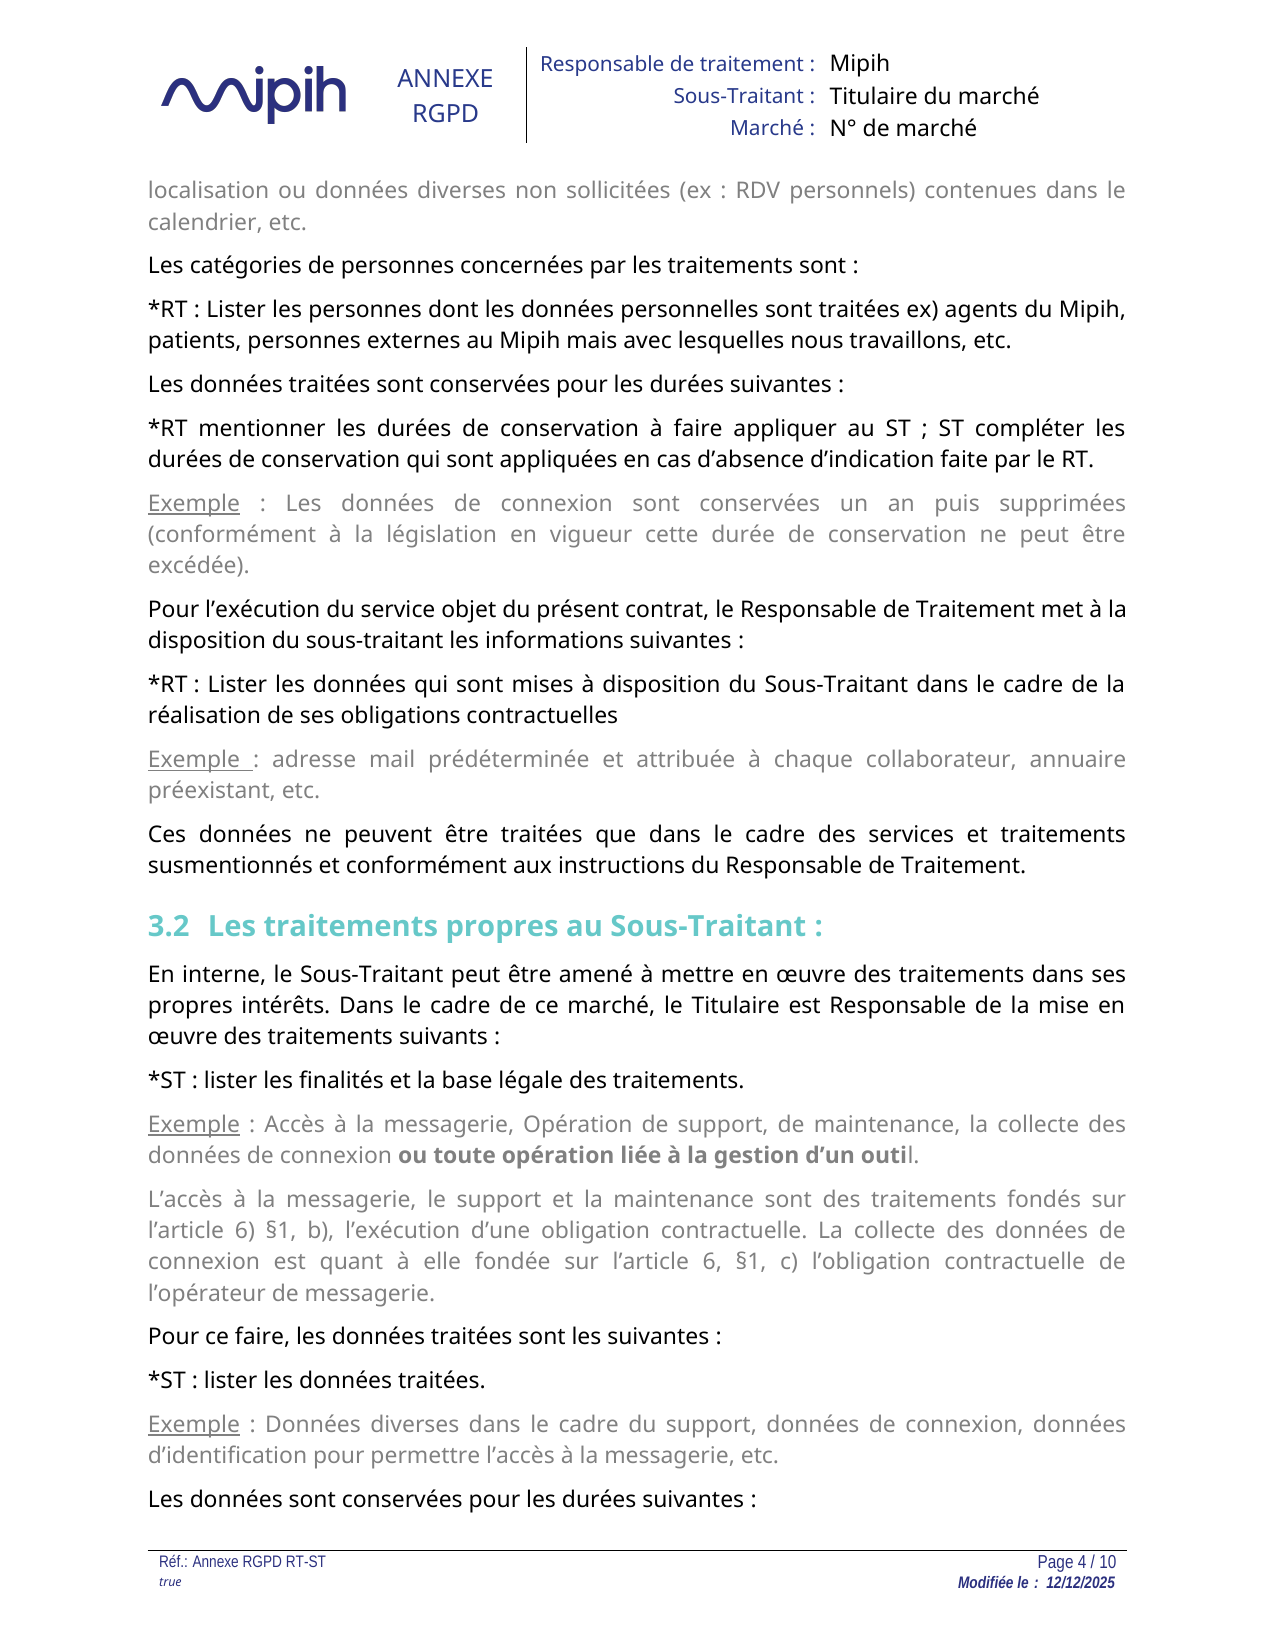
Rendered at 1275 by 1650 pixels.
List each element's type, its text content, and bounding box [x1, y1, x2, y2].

subtitle Les traitements propres au Sous-Traitant : [148, 906, 1127, 945]
text Les données sont conservées pour les durées suivantes : [148, 1483, 1127, 1514]
text En interne, le Sous-Traitant peut être amené à mettre en œuvre des traitements dans ses propres intérêts. Dans le cadre de ce marché, le Titulaire est Responsable de la mise en œuvre des traitements suivants : [148, 958, 1127, 1052]
text Les données traitées sont conservées pour les durées suivantes : [148, 368, 1127, 399]
text Pour l’exécution du service objet du présent contrat, le Responsable de Traitement met à la disposition du sous-traitant les informations suivantes : [148, 593, 1127, 656]
text Ces données ne peuvent être traitées que dans le cadre des services et traitements susmentionnés et conformément aux instructions du Responsable de Traitement. [148, 818, 1127, 881]
picture [161, 66, 346, 124]
text Les catégories de personnes concernées par les traitements sont : [148, 249, 1127, 281]
text Pour ce faire, les données traitées sont les suivantes : [148, 1320, 1127, 1352]
